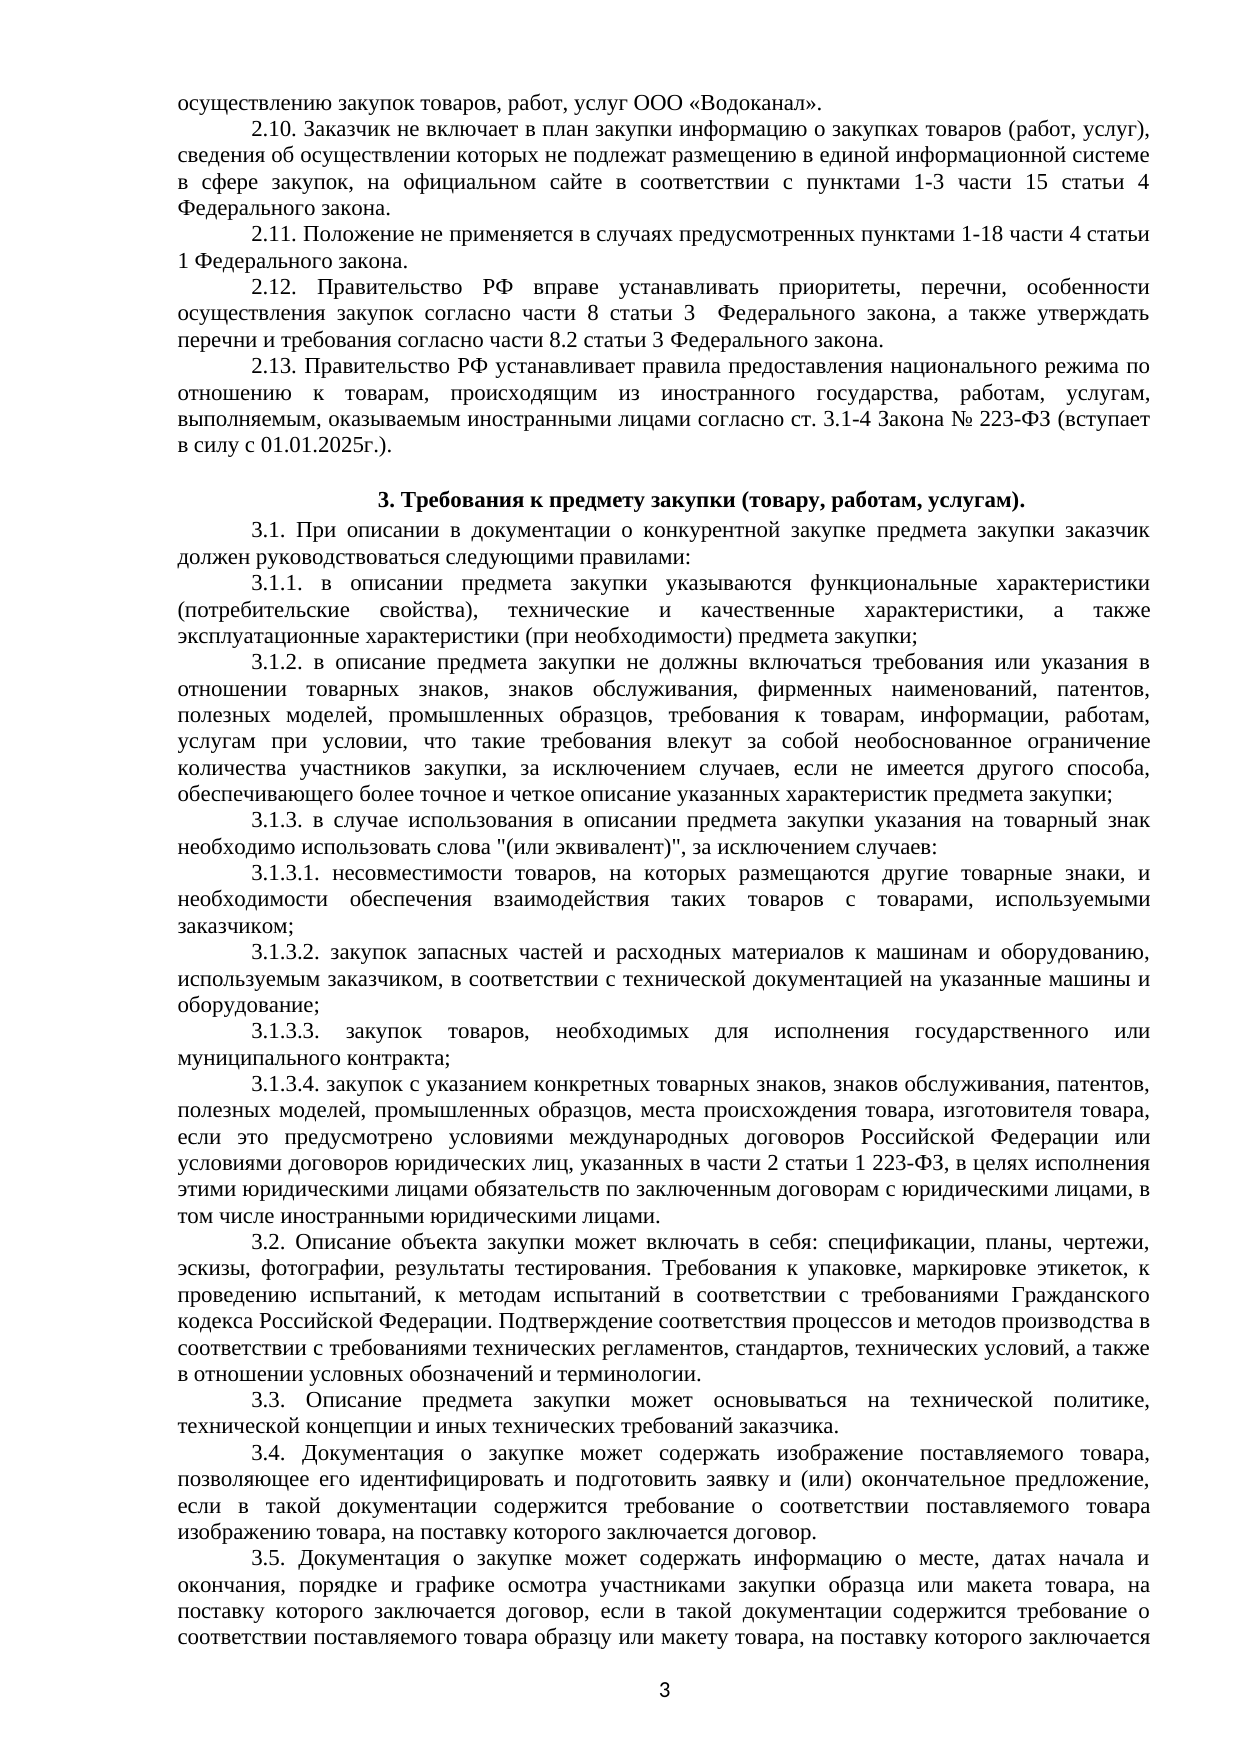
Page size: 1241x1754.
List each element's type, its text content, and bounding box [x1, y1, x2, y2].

list 3.1.3.4. закупок с указанием конкретных товарных знаков, знаков обслуживания, патентов, полезных моделей, промышленных образцов, места происхождения товара, изготовителя товара, если это предусмотрено условиями международных договоров Российской Федерации или условиями договоров юридических лиц, указанных в части 2 статьи 1 223-ФЗ, в целях исполнения этими юридическими лицами обязательств по заключенным договорам с юридическими лицами, в том числе иностранными юридическими лицами. [177, 1070, 1152, 1228]
text 2.13. Правительство РФ устанавливает правила предоставления национального режима по отношению к товарам, происходящим из иностранного государства, работам, услугам, выполняемым, оказываемым иностранными лицами согласно ст. 3.1-4 Закона № 223-ФЗ (вступает в силу с 01.01.2025г.). [177, 352, 1152, 458]
text 2.11. Положение не применяется в случаях предусмотренных пунктами 1-18 части 4 статьи 1 Федерального закона. [177, 220, 1152, 273]
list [177, 1544, 1152, 1650]
list 3.1.2. в описание предмета закупки не должны включаться требования или указания в отношении товарных знаков, знаков обслуживания, фирменных наименований, патентов, полезных моделей, промышленных образцов, требования к товарам, информации, работам, услугам при условии, что такие требования влекут за собой необоснованное ограничение количества участников закупки, за исключением случаев, если не имеется другого способа, обеспечивающего более точное и четкое описание указанных характеристик предмета закупки; [177, 648, 1152, 806]
list 3.1.1. в описании предмета закупки указываются функциональные характеристики (потребительские свойства), технические и качественные характеристики, а также эксплуатационные характеристики (при необходимости) предмета закупки; [177, 569, 1152, 648]
list 3. Требования к предмету закупки (товару, работам, услугам). [251, 486, 1152, 513]
list 3.2. Описание объекта закупки может включать в себя: спецификации, планы, чертежи, эскизы, фотографии, результаты тестирования. Требования к упаковке, маркировке этикеток, к проведению испытаний, к методам испытаний в соответствии с требованиями Гражданского кодекса Российской Федерации. Подтверждение соответствия процессов и методов производства в соответствии с требованиями технических регламентов, стандартов, технических условий, а также в отношении условных обозначений и терминологии. [177, 1228, 1152, 1386]
text 2.10. Заказчик не включает в план закупки информацию о закупках товаров (работ, услуг), сведения об осуществлении которых не подлежат размещению в единой информационной системе в сфере закупок, на официальном сайте в соответствии с пунктами 1-3 части 15 статьи 4 Федерального закона. [177, 115, 1152, 220]
list 3.1.3.3. закупок товаров, необходимых для исполнения государственного или муниципального контракта; [177, 1017, 1152, 1070]
text 2.12. Правительство РФ вправе устанавливать приоритеты, перечни, особенности осуществления закупок согласно части 8 статьи 3 Федерального закона, а также утверждать перечни и требования согласно части 8.2 статьи 3 Федерального закона. [177, 273, 1152, 352]
list 3.1.3.1. несовместимости товаров, на которых размещаются другие товарные знаки, и необходимости обеспечения взаимодействия таких товаров с товарами, используемыми заказчиком; [177, 859, 1152, 938]
list 3.1. При описании в документации о конкурентной закупке предмета закупки заказчик должен руководствоваться следующими правилами: [177, 517, 1152, 569]
list 3.4. Документация о закупке может содержать изображение поставляемого товара, позволяющее его идентифицировать и подготовить заявку и (или) окончательное предложение, если в такой документации содержится требование о соответствии поставляемого товара изображению товара, на поставку которого заключается договор. [177, 1439, 1152, 1544]
list 3.1.3.2. закупок запасных частей и расходных материалов к машинам и оборудованию, используемым заказчиком, в соответствии с технической документацией на указанные машины и оборудование; [177, 938, 1152, 1017]
list 3.3. Описание предмета закупки может основываться на технической политике, технической концепции и иных технических требований заказчика. [177, 1386, 1152, 1439]
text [177, 89, 1152, 115]
list 3.1.3. в случае использования в описании предмета закупки указания на товарный знак необходимо использовать слова "(или эквивалент)", за исключением случаев: [177, 806, 1152, 859]
